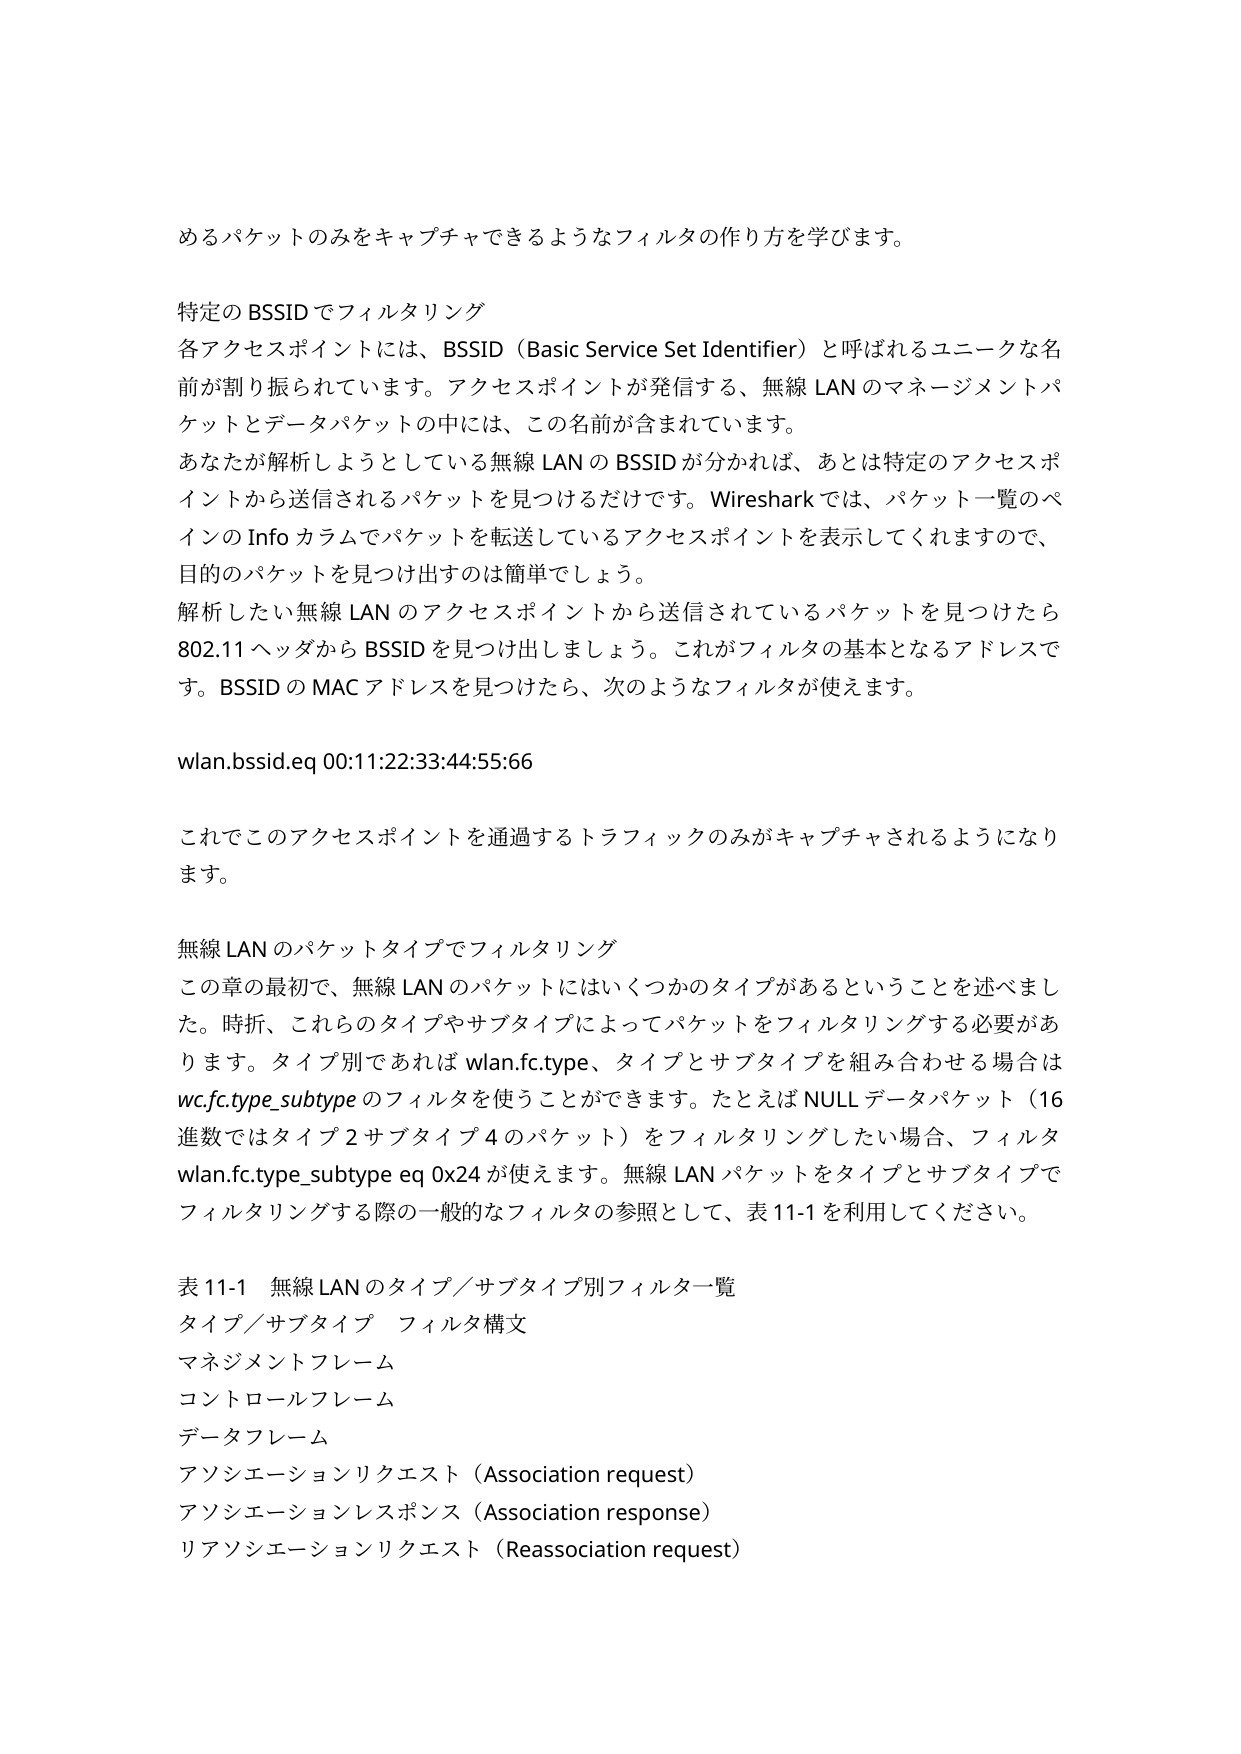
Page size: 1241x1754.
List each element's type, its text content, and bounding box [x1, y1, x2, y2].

text アソシエーションレスポンス（Association response） [177, 1492, 1063, 1529]
text タイプ／サブタイプ フィルタ構文 [177, 1304, 1063, 1342]
text あなたが解析しようとしている無線LANのBSSIDが分かれば、あとは特定のアクセスポイントから送信されるパケットを見つけるだけです。Wiresharkでは、パケット一覧のペインのInfoカラムでパケットを転送しているアクセスポイントを表示してくれますので、目的のパケットを見つけ出すのは簡単でしょう。 [177, 442, 1063, 592]
text アソシエーションリクエスト（Association request） [177, 1454, 1063, 1492]
text コントロールフレーム [177, 1379, 1063, 1417]
text データフレーム [177, 1417, 1063, 1454]
text これでこのアクセスポイントを通過するトラフィックのみがキャプチャされるようになります。 [177, 817, 1063, 892]
text 特定のBSSIDでフィルタリング [177, 292, 1063, 329]
text 無線LANのパケットタイプでフィルタリング [177, 929, 1063, 967]
text 表11-1 無線LANのタイプ／サブタイプ別フィルタ一覧 [177, 1267, 1063, 1304]
text 解析したい無線LANのアクセスポイントから送信されているパケットを見つけたら、802.11ヘッダからBSSIDを見つけ出しましょう。これがフィルタの基本となるアドレスです。BSSIDのMACアドレスを見つけたら、次のようなフィルタが使えます。 [177, 592, 1063, 704]
text wlan.bssid.eq 00:11:22:33:44:55:66 [177, 742, 1063, 779]
text マネジメントフレーム [177, 1342, 1063, 1379]
text 各アクセスポイントには、BSSID（Basic Service Set Identifier）と呼ばれるユニークな名前が割り振られています。アクセスポイントが発信する、無線LANのマネージメントパケットとデータパケットの中には、この名前が含まれています。 [177, 329, 1063, 442]
text この章の最初で、無線LANのパケットにはいくつかのタイプがあるということを述べました。時折、これらのタイプやサブタイプによってパケットをフィルタリングする必要があります。タイプ別であればwlan.fc.type、タイプとサブタイプを組み合わせる場合はwc.fc.type_subtypeのフィルタを使うことができます。たとえばNULLデータパケット（16進数ではタイプ2サブタイプ4のパケット）をフィルタリングしたい場合、フィルタwlan.fc.type_subtype eq 0x24が使えます。無線LANパケットをタイプとサブタイプでフィルタリングする際の一般的なフィルタの参照として、表11-1を利用してください。 [177, 967, 1063, 1229]
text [177, 217, 1063, 254]
text リアソシエーションリクエスト（Reassociation request） [177, 1529, 1063, 1567]
